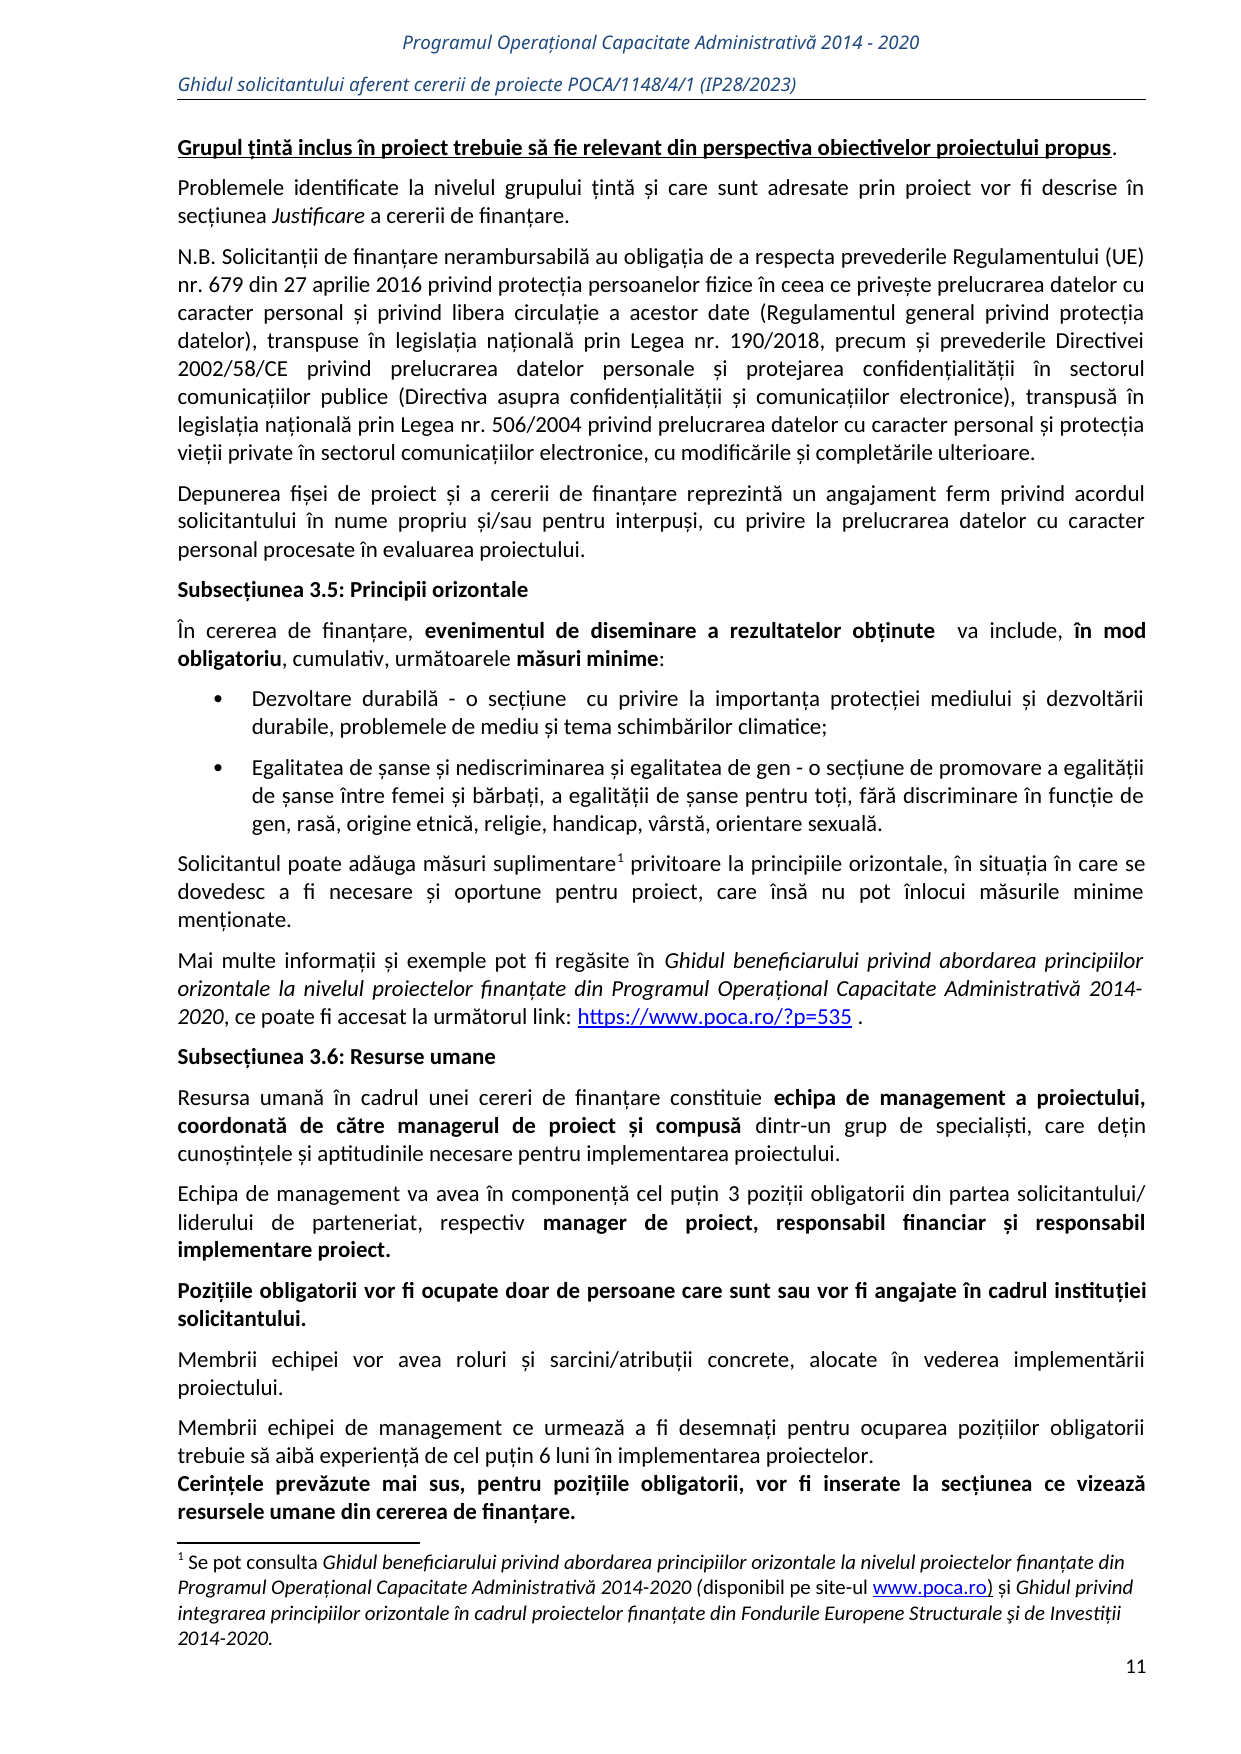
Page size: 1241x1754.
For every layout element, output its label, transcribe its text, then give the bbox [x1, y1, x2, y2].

list Dezvoltare durabilă - o secțiune cu privire la importanța protecției mediului și dezvoltării durabile, problemele de mediu și tema schimbărilor climatice; [214, 684, 1146, 740]
text Resursa umană în cadrul unei cereri de finanțare constituie echipa de management a proiectului, coordonată de către managerul de proiect și compusă dintr-un grup de specialişti, care deţin cunoştinţele şi aptitudinile necesare pentru implementarea proiectului. [177, 1083, 1146, 1167]
text Grupul țintă inclus în proiect trebuie să fie relevant din perspectiva obiectivelor proiectului propus. [177, 133, 1146, 161]
text Echipa de management va avea în componență cel puțin 3 poziții obligatorii din partea solicitantului/ liderului de parteneriat, respectiv manager de proiect, responsabil financiar și responsabil implementare proiect. [177, 1179, 1146, 1264]
list Egalitatea de șanse și nediscriminarea și egalitatea de gen - o secțiune de promovare a egalității de șanse între femei și bărbați, a egalității de șanse pentru toți, fără discriminare în funcție de gen, rasă, origine etnică, religie, handicap, vârstă, orientare sexuală. [214, 753, 1146, 837]
text În cererea de finanțare, evenimentul de diseminare a rezultatelor obținute va include, în mod obligatoriu, cumulativ, următoarele măsuri minime: [177, 616, 1146, 672]
list Membrii echipei vor avea roluri și sarcini/atribuții concrete, alocate în vederea implementării proiectului. [177, 1345, 1146, 1401]
text Mai multe informații și exemple pot fi regăsite în Ghidul beneficiarului privind abordarea principiilor orizontale la nivelul proiectelor finanțate din Programul Operațional Capacitate Administrativă 2014-2020, ce poate fi accesat la următorul link: https://www.poca.ro/?p=535 . [177, 946, 1146, 1030]
text N.B. Solicitanții de finanțare nerambursabilă au obligația de a respecta prevederile Regulamentului (UE) nr. 679 din 27 aprilie 2016 privind protecția persoanelor fizice în ceea ce privește prelucrarea datelor cu caracter personal și privind libera circulație a acestor date (Regulamentul general privind protecția datelor), transpuse în legislația națională prin Legea nr. 190/2018, precum și prevederile Directivei 2002/58/CE privind prelucrarea datelor personale și protejarea confidențialității în sectorul comunicațiilor publice (Directiva asupra confidențialității și comunicațiilor electronice), transpusă în legislația națională prin Legea nr. 506/2004 privind prelucrarea datelor cu caracter personal și protecția vieții private în sectorul comunicațiilor electronice, cu modificările și completările ulterioare. [177, 242, 1146, 466]
subtitle Subsecțiunea 3.6: Resurse umane [177, 1042, 1146, 1071]
text Solicitantul poate adăuga măsuri suplimentare privitoare la principiile orizontale, în situația în care se dovedesc a fi necesare și oportune pentru proiect, care însă nu pot înlocui măsurile minime menționate. [177, 849, 1146, 933]
list Membrii echipei de management ce urmează a fi desemnați pentru ocuparea pozițiilor obligatorii trebuie să aibă experiență de cel puțin 6 luni în implementarea proiectelor. [177, 1413, 1146, 1469]
text Depunerea fișei de proiect și a cererii de finanțare reprezintă un angajament ferm privind acordul solicitantului în nume propriu și/sau pentru interpuși, cu privire la prelucrarea datelor cu caracter personal procesate în evaluarea proiectului. [177, 479, 1146, 563]
text Pozițiile obligatorii vor fi ocupate doar de persoane care sunt sau vor fi angajate în cadrul instituției solicitantului. [177, 1276, 1146, 1332]
list Cerințele prevăzute mai sus, pentru pozițiile obligatorii, vor fi inserate la secțiunea ce vizează resursele umane din cererea de finanțare. [177, 1469, 1146, 1525]
text Problemele identificate la nivelul grupului țintă și care sunt adresate prin proiect vor fi descrise în secțiunea Justificare a cererii de finanțare. [177, 173, 1146, 229]
subtitle Subsecțiunea 3.5: Principii orizontale [177, 575, 1146, 603]
